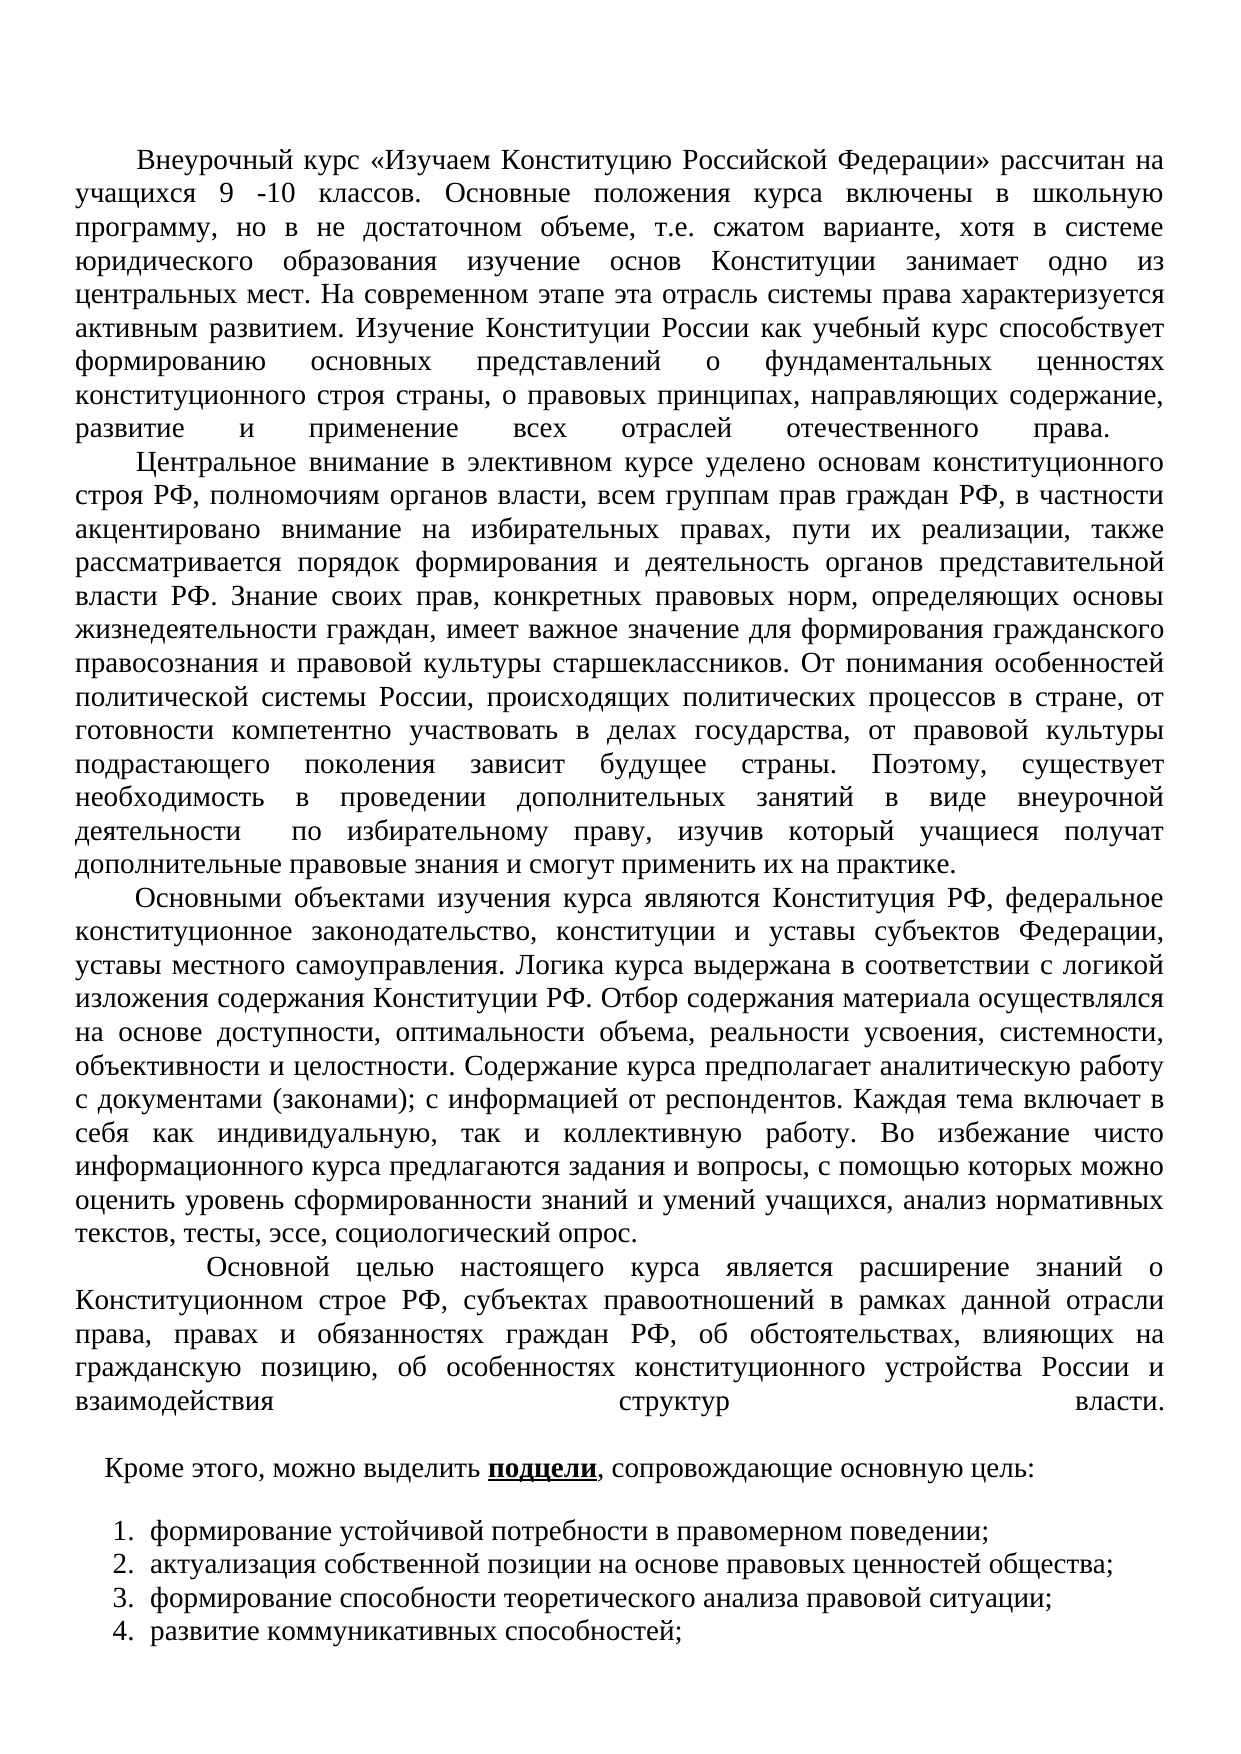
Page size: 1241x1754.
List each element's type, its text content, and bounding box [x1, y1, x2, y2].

list формирование способности теоретического анализа правовой ситуации; [112, 1580, 1165, 1613]
text Внеурочный курс «Изучаем Конституцию Российской Федерации» рассчитан на учащихся 9 -10 классов. Основные положения курса включены в школьную программу, но в не достаточном объеме, т.е. сжатом варианте, хотя в системе юридического образования изучение основ Конституции занимает одно из центральных мест. На современном этапе эта отрасль системы права характеризуется активным развитием. Изучение Конституции России как учебный курс способствует формированию основных представлений о фундаментальных ценностях конституционного строя страны, о правовых принципах, направляющих содержание, развитие и применение всех отраслей отечественного права. Центральное внимание в элективном курсе уделено основам конституционного строя РФ, полномочиям органов власти, всем группам прав граждан РФ, в частности акцентировано внимание на избирательных правах, пути их реализации, также рассматривается порядок формирования и деятельность органов представительной власти РФ. Знание своих прав, конкретных правовых норм, определяющих основы жизнедеятельности граждан, имеет важное значение для формирования гражданского правосознания и правовой культуры старшеклассников. От понимания особенностей политической системы России, происходящих политических процессов в стране, от готовности компетентно участвовать в делах государства, от правовой культуры подрастающего поколения зависит будущее страны. Поэтому, существует необходимость в проведении дополнительных занятий в виде внеурочной деятельности по избирательному праву, изучив который учащиеся получат дополнительные правовые знания и смогут применить их на практике. [75, 75, 1165, 880]
list актуализация собственной позиции на основе правовых ценностей общества; [112, 1546, 1165, 1580]
text Основной целью настоящего курса является расширение знаний о Конституционном строе РФ, субъектах правоотношений в рамках данной отрасли права, правах и обязанностях граждан РФ, об обстоятельствах, влияющих на гражданскую позицию, об особенностях конституционного устройства России и взаимодействия структур власти. Кроме этого, можно выделить подцели, сопровождающие основную цель: [75, 1249, 1165, 1484]
list формирование устойчивой потребности в правомерном поведении; [112, 1513, 1165, 1546]
text Основными объектами изучения курса являются Конституция РФ, федеральное конституционное законодательство, конституции и уставы субъектов Федерации, уставы местного самоуправления. Логика курса выдержана в соответствии с логикой изложения содержания Конституции РФ. Отбор содержания материала осуществлялся на основе доступности, оптимальности объема, реальности усвоения, системности, объективности и целостности. Содержание курса предполагает аналитическую работу с документами (законами); с информацией от респондентов. Каждая тема включает в себя как индивидуальную, так и коллективную работу. Во избежание чисто информационного курса предлагаются задания и вопросы, с помощью которых можно оценить уровень сформированности знаний и умений учащихся, анализ нормативных текстов, тесты, эссе, социологический опрос. [75, 880, 1165, 1249]
list развитие коммуникативных способностей; [112, 1613, 1165, 1647]
